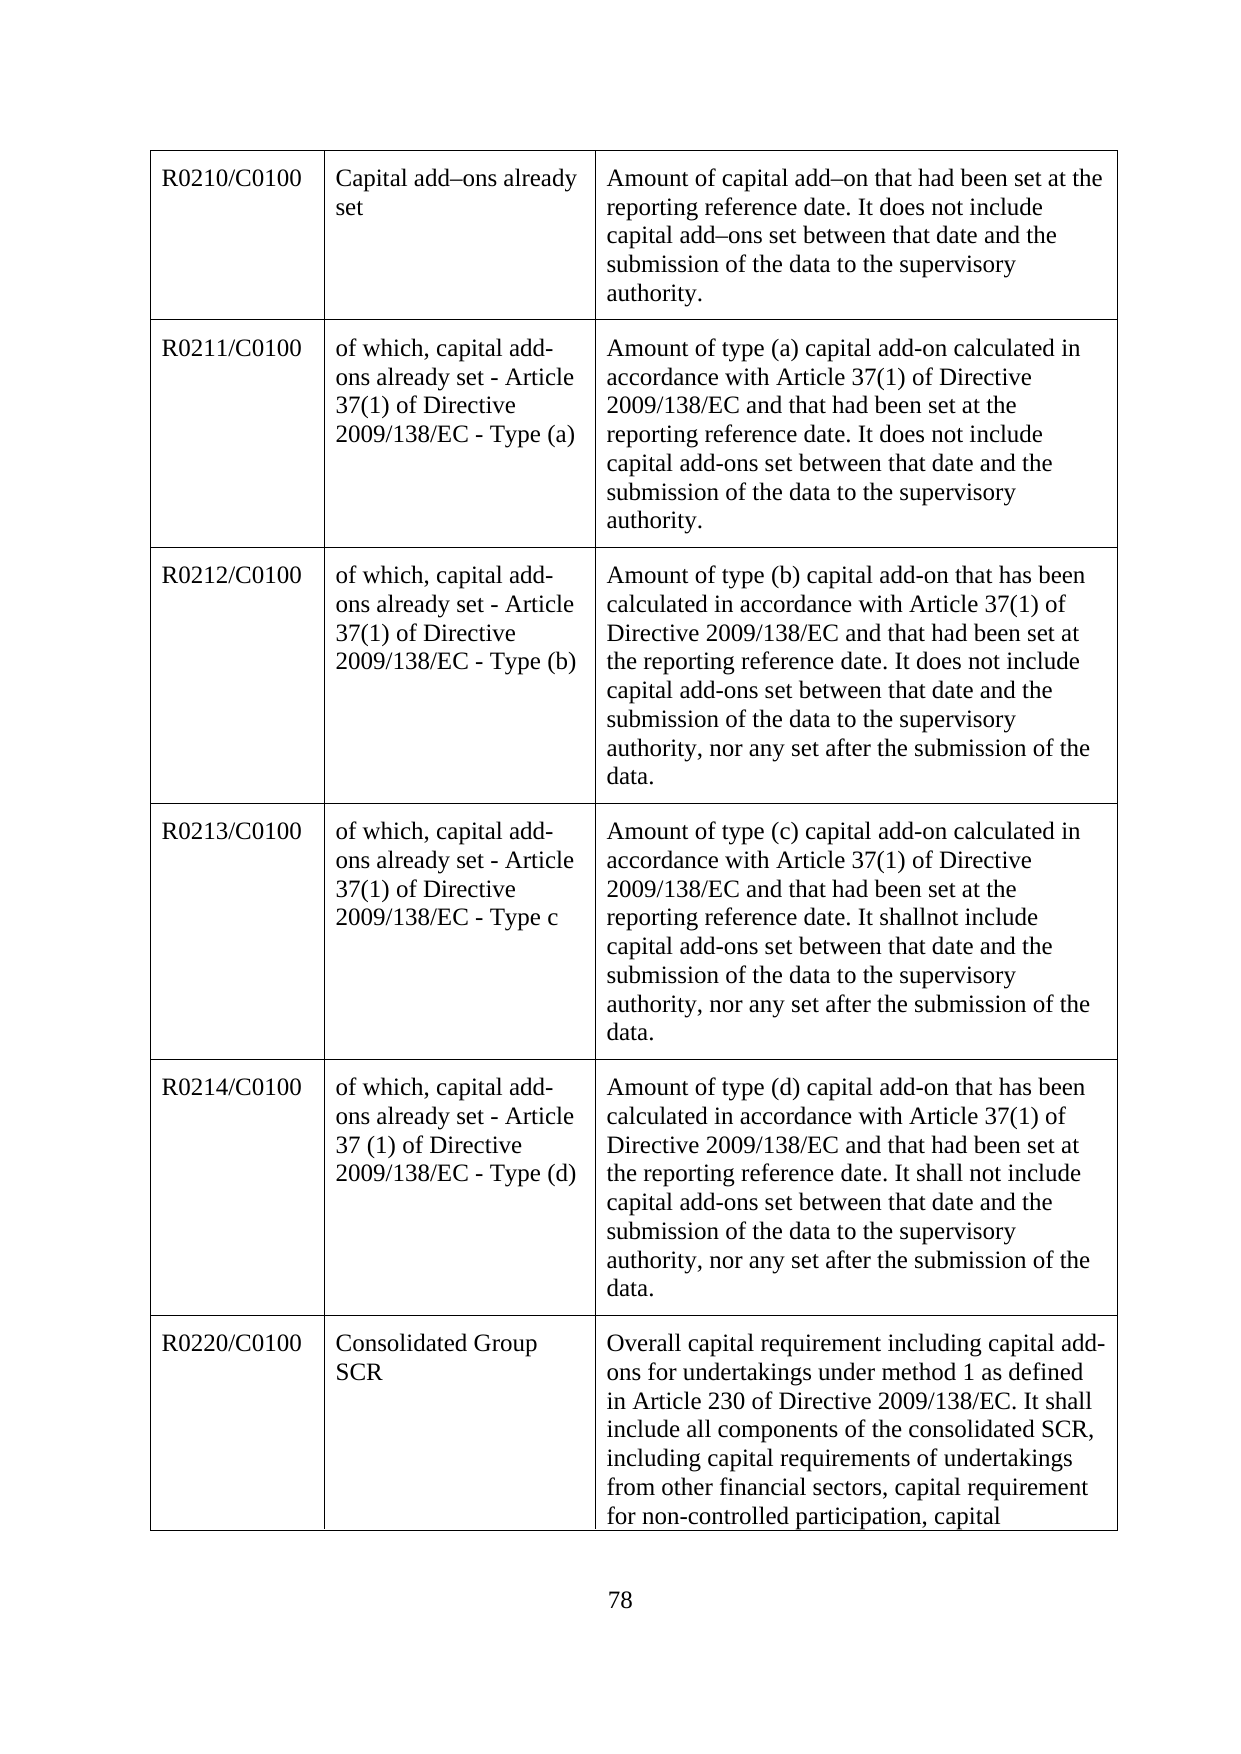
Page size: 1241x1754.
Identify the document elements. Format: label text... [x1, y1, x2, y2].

table_cell Amount of type (b) capital add-on that has been calculated in accordance with Article 37(1) of Directive 2009/138/EC and that had been set at the reporting reference date. It does not include capital add-ons set between that date and the submission of the data to the supervisory authority, nor any set after the submission of the data. [596, 548, 1117, 803]
table_cell Amount of type (d) capital add-on that has been calculated in accordance with Article 37(1) of Directive 2009/138/EC and that had been set at the reporting reference date. It shall not include capital add-ons set between that date and the submission of the data to the supervisory authority, nor any set after the submission of the data. [596, 1060, 1117, 1315]
table_cell R0211/C0100 [151, 320, 324, 547]
table_cell Capital add–ons already set [325, 151, 595, 319]
table_cell Amount of capital add–on that had been set at the reporting reference date. It does not include capital add–ons set between that date and the submission of the data to the supervisory authority. [596, 151, 1117, 319]
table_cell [596, 1316, 1117, 1529]
table_cell R0212/C0100 [151, 548, 324, 803]
table_cell R0210/C0100 [151, 151, 324, 319]
table_cell R0213/C0100 [151, 804, 324, 1059]
table_cell of which, capital add-ons already set - Article 37(1) of Directive 2009/138/EC - Type c [325, 804, 595, 1059]
table_cell R0214/C0100 [151, 1060, 324, 1315]
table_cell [325, 1316, 595, 1529]
table_cell Amount of type (c) capital add-on calculated in accordance with Article 37(1) of Directive 2009/138/EC and that had been set at the reporting reference date. It shallnot include capital add-ons set between that date and the submission of the data to the supervisory authority, nor any set after the submission of the data. [596, 804, 1117, 1059]
table_cell of which, capital add-ons already set - Article 37 (1) of Directive 2009/138/EC - Type (d) [325, 1060, 595, 1315]
table_cell of which, capital add-ons already set - Article 37(1) of Directive 2009/138/EC - Type (b) [325, 548, 595, 803]
table_cell R0220/C0100 [151, 1316, 324, 1529]
table_cell of which, capital add-ons already set - Article 37(1) of Directive 2009/138/EC - Type (a) [325, 320, 595, 547]
table_cell Amount of type (a) capital add-on calculated in accordance with Article 37(1) of Directive 2009/138/EC and that had been set at the reporting reference date. It does not include capital add-ons set between that date and the submission of the data to the supervisory authority. [596, 320, 1117, 547]
